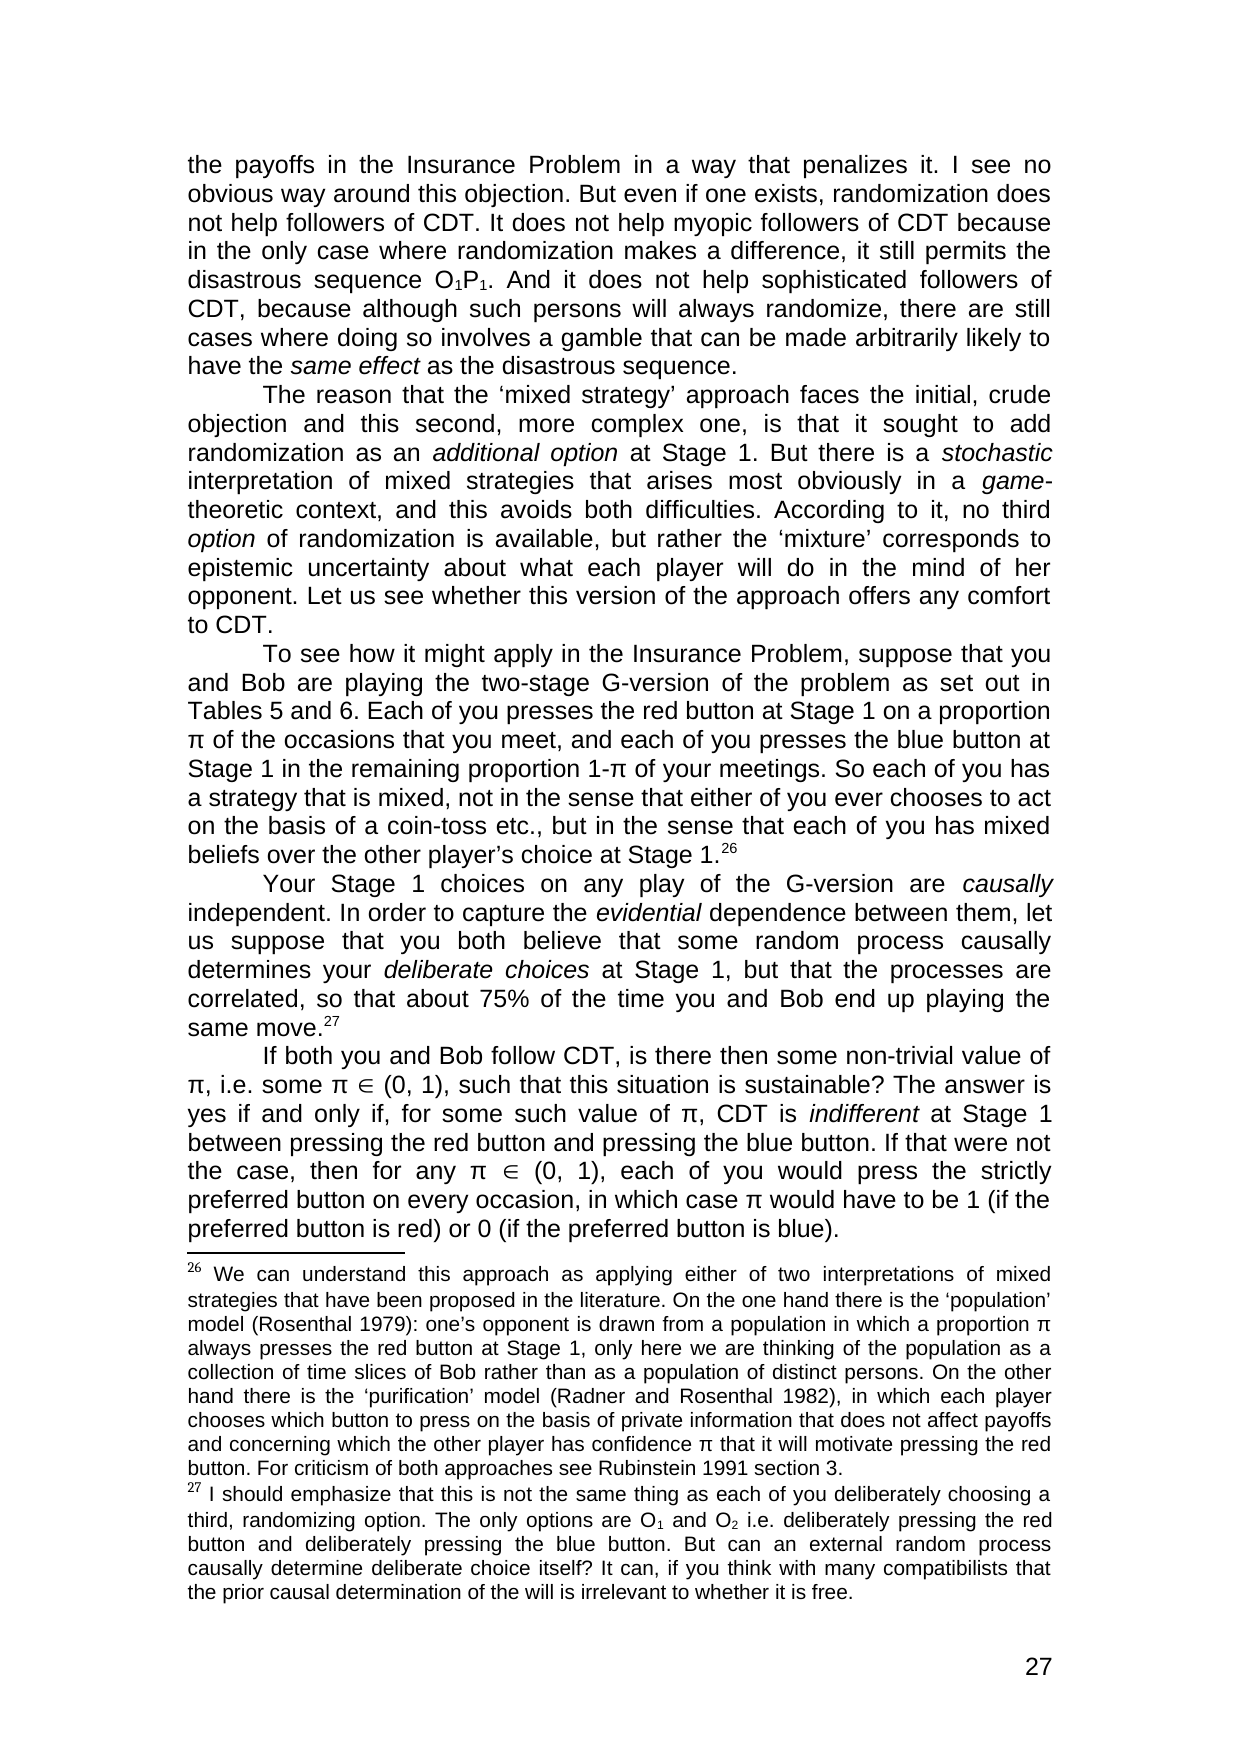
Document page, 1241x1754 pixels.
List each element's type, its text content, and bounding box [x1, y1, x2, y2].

text The reason that the ‘mixed strategy’ approach faces the initial, crude objection and this second, more complex one, is that it sought to add randomization as an additional option at Stage 1. But there is a stochastic interpretation of mixed strategies that arises most obviously in a game-theoretic context, and this avoids both difficulties. According to it, no third option of randomization is available, but rather the ‘mixture’ corresponds to epistemic uncertainty about what each player will do in the mind of her opponent. Let us see whether this version of the approach offers any comfort to CDT. [187, 380, 1053, 639]
text Your Stage 1 choices on any play of the G-version are causally independent. In order to capture the evidential dependence between them, let us suppose that you both believe that some random process causally determines your deliberate choices at Stage 1, but that the processes are correlated, so that about 75% of the time you and Bob end up playing the same move. [187, 869, 1053, 1041]
text To see how it might apply in the Insurance Problem, suppose that you and Bob are playing the two-stage G-version of the problem as set out in Tables 5 and 6. Each of you presses the red button at Stage 1 on a proportion π of the occasions that you meet, and each of you presses the blue button at Stage 1 in the remaining proportion 1-π of your meetings. So each of you has a strategy that is mixed, not in the sense that either of you ever chooses to act on the basis of a coin-toss etc., but in the sense that each of you has mixed beliefs over the other player’s choice at Stage 1. [187, 639, 1053, 869]
text If both you and Bob follow CDT, is there then some non-trivial value of π, i.e. some π (0, 1), such that this situation is sustainable? The answer is yes if and only if, for some such value of π, CDT is indifferent at Stage 1 between pressing the red button and pressing the blue button. If that were not the case, then for any π (0, 1), each of you would press the strictly preferred button on every occasion, in which case π would have to be 1 (if the preferred button is red) or 0 (if the preferred button is blue). [187, 1041, 1053, 1243]
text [187, 150, 1053, 380]
